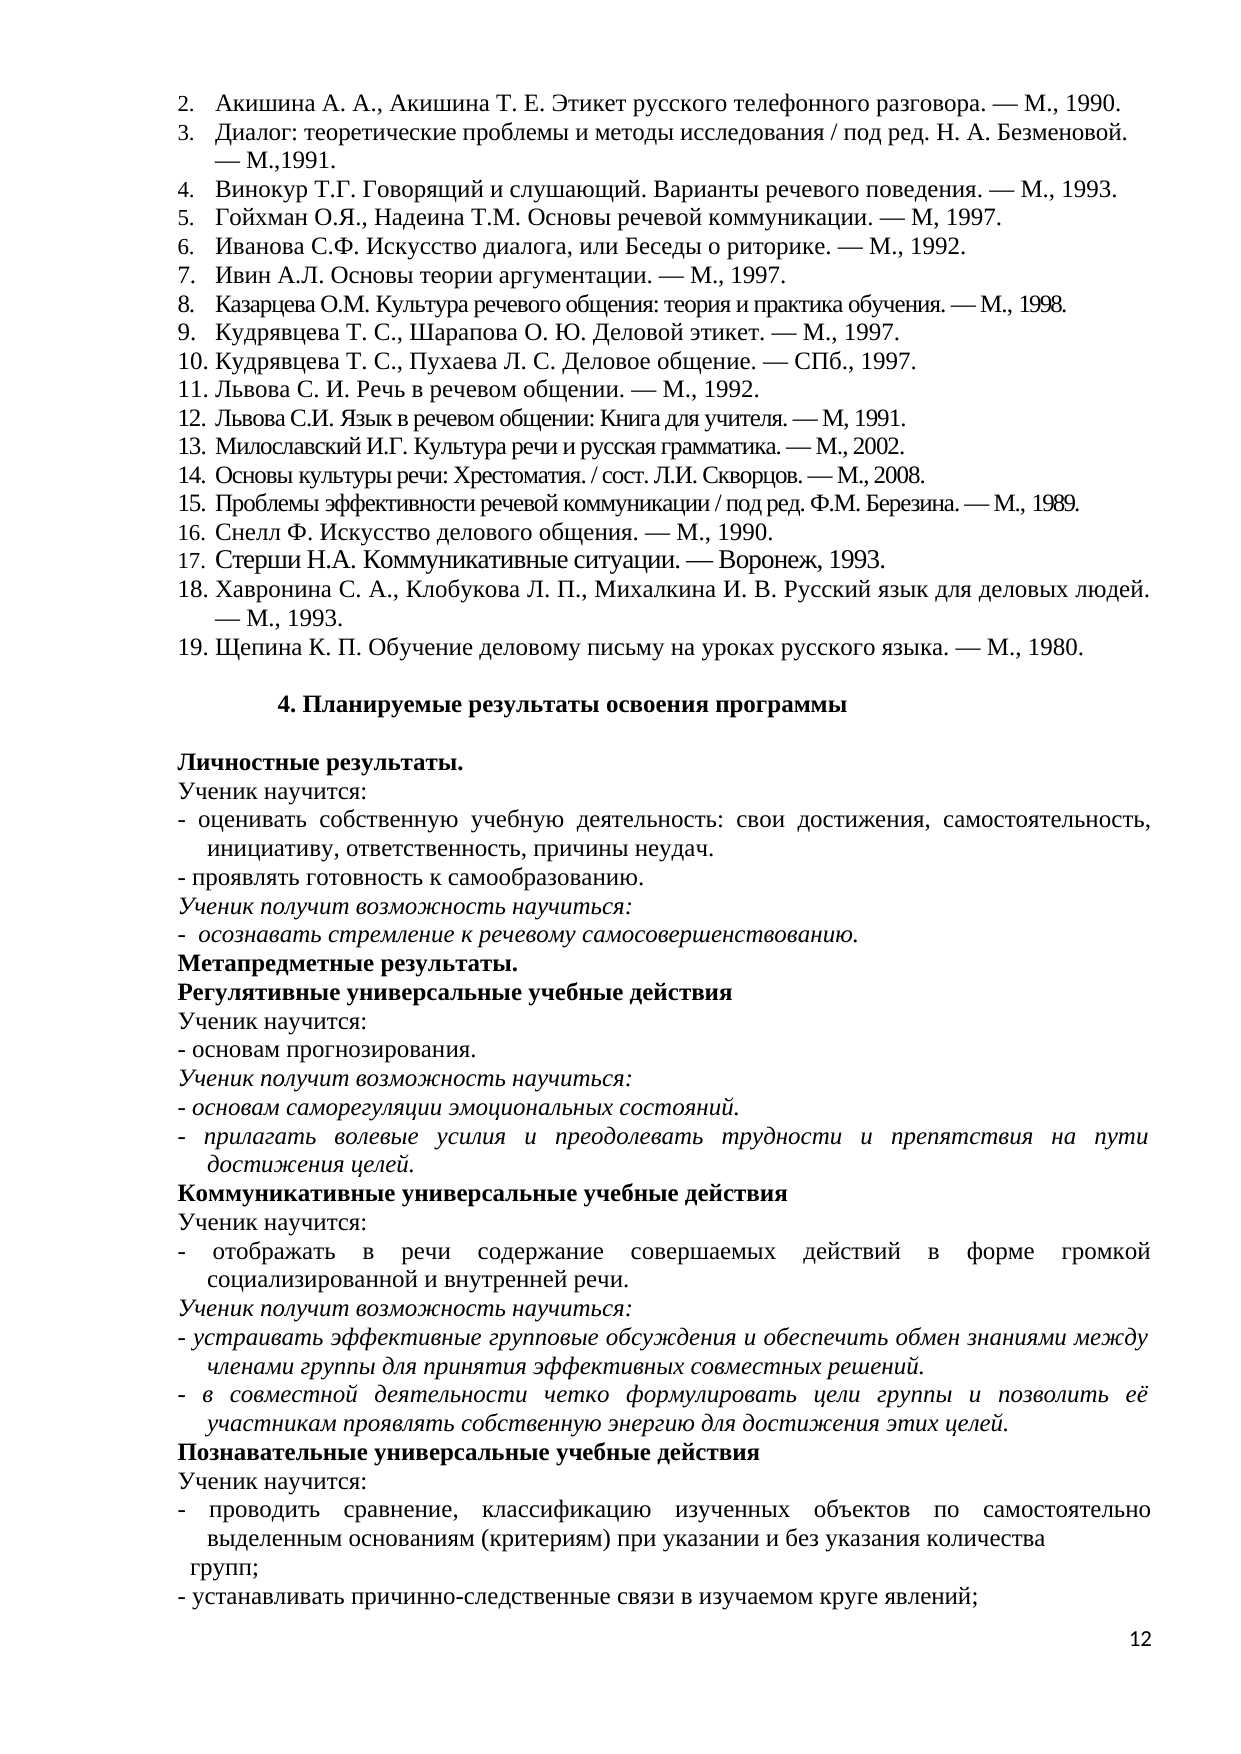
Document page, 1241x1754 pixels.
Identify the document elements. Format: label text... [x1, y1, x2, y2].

list Ивин А.Л. Основы теории аргументации. — М., 1997. [177, 261, 1152, 289]
list Львова С.И. Язык в речевом общении: Книга для учителя. — М, 1991. [177, 403, 1152, 432]
list Акишина А. А., Акишина Т. Е. Этикет русского телефонного разговора. — М., 1990. [177, 89, 1152, 117]
text - отображать в речи содержание совершаемых действий в форме громкой социализированной и внутренней речи. [177, 1236, 1152, 1293]
text - основам прогнозирования. [177, 1034, 1152, 1063]
text Личностные результаты. [177, 747, 1152, 776]
text - осознавать стремление к речевому самосовершенствованию. [177, 919, 1152, 948]
list Проблемы эффективности речевой коммуникации / под ред. Ф.М. Березина. — М., 1989. [177, 489, 1152, 517]
text - прилагать волевые усилия и преодолевать трудности и препятствия на пути достижения целей. [177, 1121, 1152, 1178]
text Регулятивные универсальные учебные действия [177, 977, 1152, 1006]
text - проявлять готовность к самообразованию. [177, 862, 1152, 891]
list Хавронина С. А., Клобукова Л. П., Михалкина И. В. Русский язык для деловых людей. — М., 1993. [177, 574, 1152, 632]
text групп; [177, 1552, 1152, 1581]
text - в совместной деятельности четко формулировать цели группы и позволить её участникам проявлять собственную энергию для достижения этих целей. [177, 1379, 1152, 1437]
list Кудрявцева Т. С., Шарапова О. Ю. Деловой этикет. — М., 1997. [177, 318, 1152, 346]
list Иванова С.Ф. Искусство диалога, или Беседы о риторике. — М., 1992. [177, 231, 1152, 261]
list Винокур Т.Г. Говорящий и слушающий. Варианты речевого поведения. — М., 1993. [177, 174, 1152, 203]
text Ученик научится: [177, 1207, 1152, 1236]
text Ученик получит возможность научиться: [177, 891, 1152, 919]
text Ученик научится: [177, 1466, 1152, 1494]
list Щепина К. П. Обучение деловому письму на уроках русского языка. — М., 1980. [177, 632, 1152, 661]
text - проводить сравнение, классификацию изученных объектов по самостоятельно выделенным основаниям (критериям) при указании и без указания количества [177, 1494, 1152, 1552]
list Казарцева О.М. Культура речевого общения: теория и практика обучения. — М., 1998. [177, 289, 1152, 318]
list Кудрявцева Т. С., Пухаева Л. С. Деловое общение. — СПб., 1997. [177, 346, 1152, 375]
text Ученик научится: [177, 1006, 1152, 1034]
text Ученик получит возможность научиться: [177, 1293, 1152, 1322]
text Ученик научится: [177, 776, 1152, 804]
list Львова С. И. Речь в речевом общении. — М., 1992. [177, 375, 1152, 403]
text Ученик получит возможность научиться: [177, 1063, 1152, 1092]
text - устанавливать причинно-следственные связи в изучаемом круге явлений; [177, 1581, 1152, 1609]
text 4. Планируемые результаты освоения программы [183, 689, 1152, 718]
text - основам саморегуляции эмоциональных состояний. [177, 1092, 1152, 1121]
text Коммуникативные универсальные учебные действия [177, 1178, 1152, 1207]
list Диалог: теоретические проблемы и методы исследования / под ред. Н. А. Безменовой. — М.,1991. [177, 117, 1152, 174]
list Милославский И.Г. Культура речи и русская грамматика. — М., 2002. [177, 432, 1152, 460]
list Основы культуры речи: Хрестоматия. / сост. Л.И. Скворцов. — М., 2008. [177, 460, 1152, 489]
text - устраивать эффективные групповые обсуждения и обеспечить обмен знаниями между членами группы для принятия эффективных совместных решений. [177, 1322, 1152, 1379]
list Стерши Н.А. Коммуникативные ситуации. — Воронеж, 1993. [177, 546, 1152, 574]
list Снелл Ф. Искусство делового общения. — М., 1990. [177, 517, 1152, 546]
text Метапредметные результаты. [177, 948, 1152, 977]
list Гойхман О.Я., Надеина Т.М. Основы речевой коммуникации. — М, 1997. [177, 203, 1152, 231]
text Познавательные универсальные учебные действия [177, 1437, 1152, 1466]
text - оценивать собственную учебную деятельность: свои достижения, самостоятельность, инициативу, ответственность, причины неудач. [177, 804, 1152, 862]
